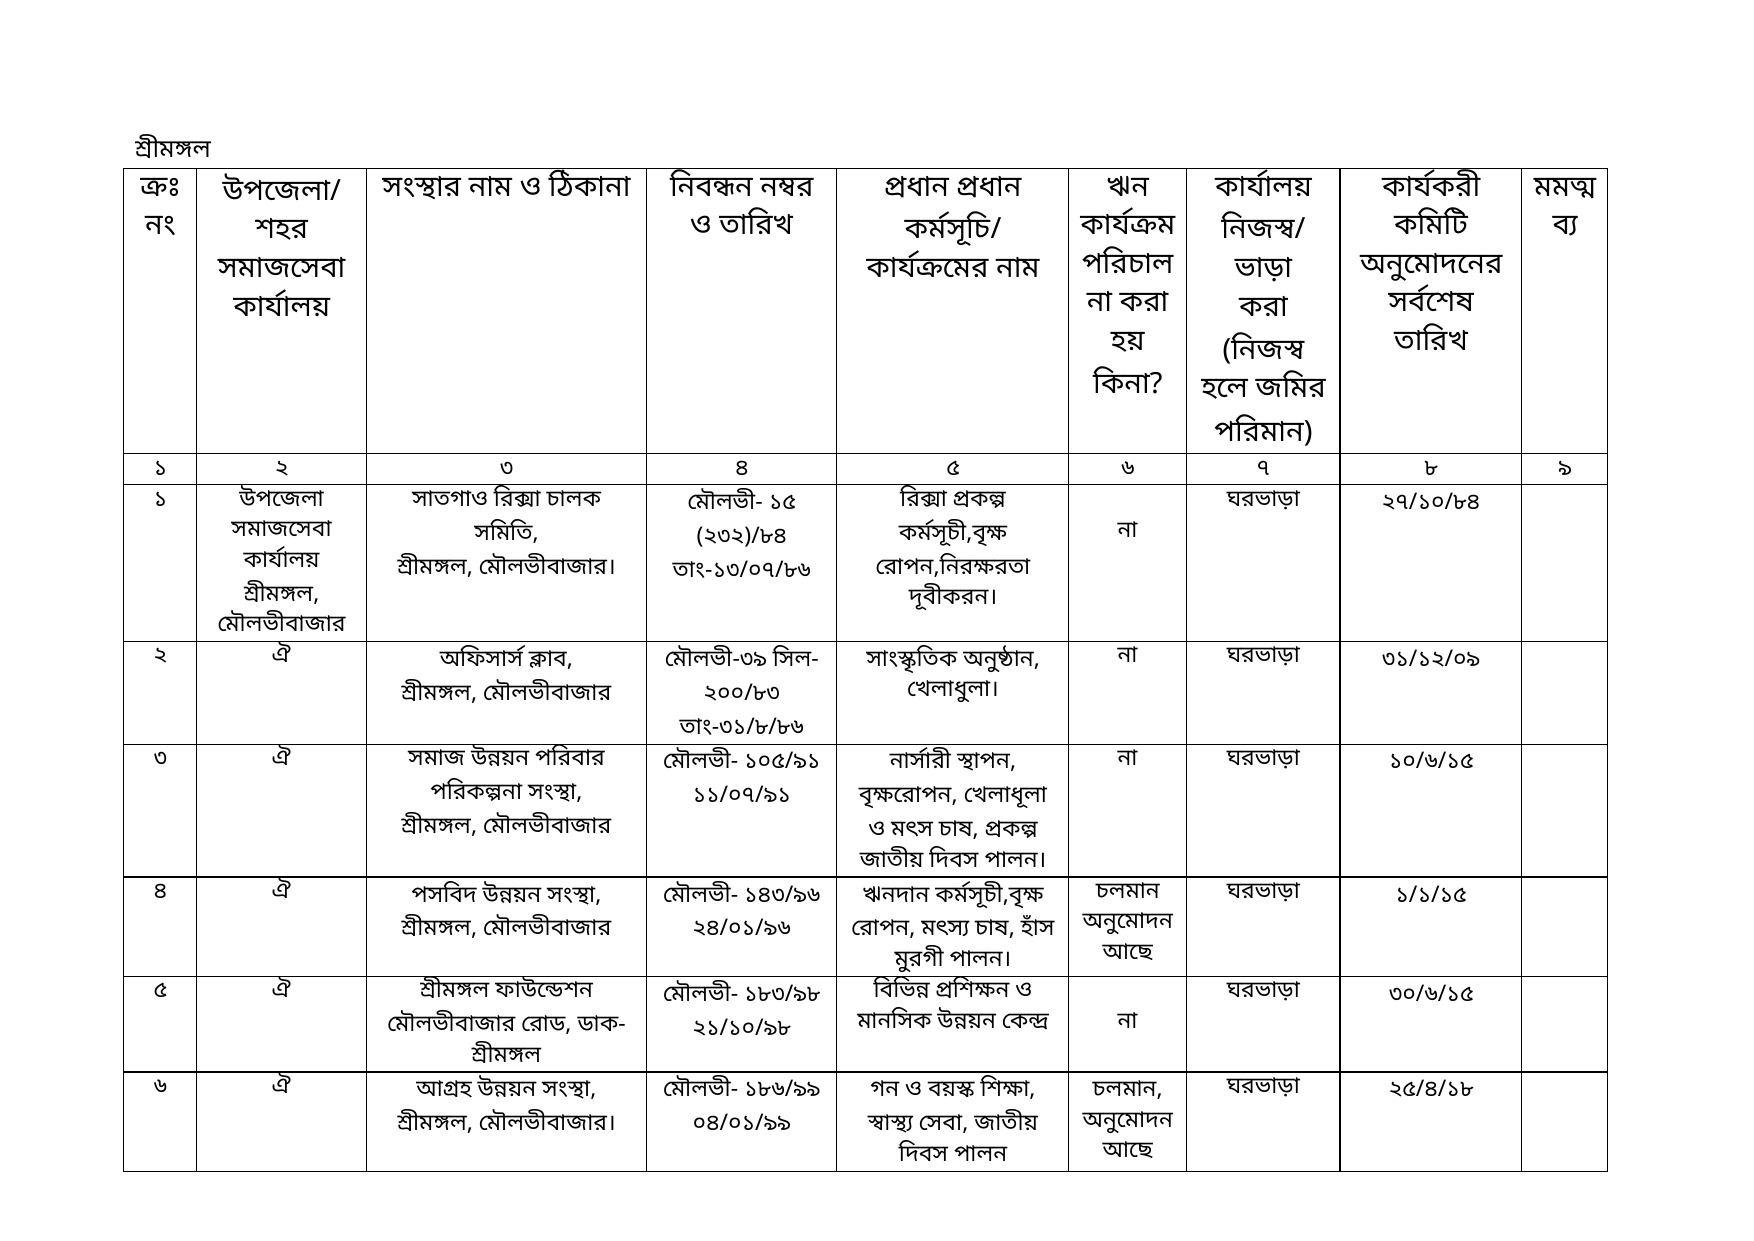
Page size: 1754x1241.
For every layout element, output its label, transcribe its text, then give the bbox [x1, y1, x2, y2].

table_header মমত্মব্য [1522, 169, 1607, 453]
table_cell [1522, 878, 1607, 976]
table_cell মৌলভী- ১৮৬/৯৯ ০৪/০১/৯৯ [647, 1073, 836, 1171]
table_cell সাতগাও রিক্সা চালক সমিতি, শ্রীমঙ্গল, মৌলভীবাজার। [367, 485, 646, 641]
table_cell ৬ [124, 1073, 196, 1171]
table_cell [1522, 745, 1607, 876]
table_header কার্যকরী কমিটি অনুমোদনের সর্বশেষ তারিখ [1341, 169, 1521, 453]
table_cell ঐ [197, 745, 366, 876]
table_cell ঐ [197, 878, 366, 976]
table_cell ১ [124, 454, 196, 484]
table_header কার্যালয় নিজস্ব/ ভাড়া করা (নিজস্ব হলে জমির পরিমান) [1187, 169, 1339, 453]
table_cell ঐ [197, 1073, 366, 1171]
table_cell ঘরভাড়া [1187, 977, 1339, 1071]
table_cell ৪ [647, 454, 836, 484]
table_cell মৌলভী- ১৪৩/৯৬ ২৪/০১/৯৬ [647, 878, 836, 976]
table_cell ৪ [124, 878, 196, 976]
text শ্রীমঙ্গল [135, 135, 1619, 168]
table_cell [1522, 485, 1607, 641]
table_cell ১০/৬/১৫ [1341, 745, 1521, 876]
table_cell রিক্সা প্রকল্প কর্মসূচী,বৃক্ষ রোপন,নিরক্ষরতা দূবীকরন। [837, 485, 1068, 641]
table_cell সাংস্কৃতিক অনুষ্ঠান, খেলাধুলা। [837, 642, 1068, 743]
table_cell ১/১/১৫ [1341, 878, 1521, 976]
table_cell ৮ [1341, 454, 1521, 484]
table_cell ঐ [197, 642, 366, 743]
table_cell ৩০/৬/১৫ [1341, 977, 1521, 1071]
table_header ক্রঃনং [124, 169, 196, 453]
table_cell ৯ [1522, 454, 1607, 484]
table_cell অফিসার্স ক্লাব, শ্রীমঙ্গল, মৌলভীবাজার [367, 642, 646, 743]
table_cell ঘরভাড়া [1187, 745, 1339, 876]
table_cell আগ্রহ উন্নয়ন সংস্থা, শ্রীমঙ্গল, মৌলভীবাজার। [367, 1073, 646, 1171]
table_cell মৌলভী-৩৯ সিল-২০০/৮৩ তাং-৩১/৮/৮৬ [647, 642, 836, 743]
table_cell ঐ [197, 977, 366, 1071]
table_cell চলমান অনুমোদন আছে [1069, 878, 1186, 976]
table_cell ৩ [124, 745, 196, 876]
table_cell ৬ [1069, 454, 1186, 484]
table_cell ৫ [124, 977, 196, 1071]
table_cell ১ [124, 485, 196, 641]
table_cell মৌলভী- ১৮৩/৯৮ ২১/১০/৯৮ [647, 977, 836, 1071]
table_cell ঘরভাড়া [1187, 878, 1339, 976]
table_cell গন ও বয়স্ক শিক্ষা, স্বাস্থ্য সেবা, জাতীয় দিবস পালন [837, 1073, 1068, 1171]
table_cell পসবিদ উন্নয়ন সংস্থা, শ্রীমঙ্গল, মৌলভীবাজার [367, 878, 646, 976]
table_cell না [1069, 485, 1186, 641]
table_cell ২ [197, 454, 366, 484]
table_cell ঘরভাড়া [1187, 642, 1339, 743]
table_header নিবন্ধন নম্বর ও তারিখ [647, 169, 836, 453]
table_cell মৌলভী- ১৫ (২৩২)/৮৪ তাং-১৩/০৭/৮৬ [647, 485, 836, 641]
table_header প্রধান প্রধান কর্মসূচি/ কার্যক্রমের নাম [837, 169, 1068, 453]
table_cell উপজেলা সমাজসেবা কার্যালয় শ্রীমঙ্গল, মৌলভীবাজার [197, 485, 366, 641]
table_cell ঘরভাড়া [1187, 1073, 1339, 1171]
table_cell চলমান, অনুমোদন আছে [1069, 1073, 1186, 1171]
table_cell শ্রীমঙ্গল ফাউন্ডেশন মৌলভীবাজার রোড, ডাক-শ্রীমঙ্গল [367, 977, 646, 1071]
table_cell ঋনদান কর্মসূচী,বৃক্ষ রোপন, মৎস্য চাষ, হাঁস মুরগী পালন। [837, 878, 1068, 976]
table_cell ৩ [367, 454, 646, 484]
table_cell ৩১/১২/০৯ [1341, 642, 1521, 743]
table_cell না [1069, 642, 1186, 743]
table_header ঋন কার্যক্রম পরিচালনা করা হয় কিনা? [1069, 169, 1186, 453]
table_cell ২ [124, 642, 196, 743]
table_cell না [1069, 745, 1186, 876]
table_cell ঘরভাড়া [1187, 485, 1339, 641]
table_cell [1522, 642, 1607, 743]
table_cell ২৫/৪/১৮ [1341, 1073, 1521, 1171]
table_cell নার্সারী স্থাপন, বৃক্ষরোপন, খেলাধূলা ও মৎস চাষ, প্রকল্প জাতীয় দিবস পালন। [837, 745, 1068, 876]
table_cell ৭ [1187, 454, 1339, 484]
table_cell [1522, 1073, 1607, 1171]
table_header উপজেলা/শহর সমাজসেবা কার্যালয় [197, 169, 366, 453]
table_cell ৫ [837, 454, 1068, 484]
table_cell ২৭/১০/৮৪ [1341, 485, 1521, 641]
table_cell না [1069, 977, 1186, 1071]
table_header সংস্থার নাম ও ঠিকানা [367, 169, 646, 453]
table_cell মৌলভী- ১০৫/৯১ ১১/০৭/৯১ [647, 745, 836, 876]
table_cell সমাজ উন্নয়ন পরিবার পরিকল্পনা সংস্থা, শ্রীমঙ্গল, মৌলভীবাজার [367, 745, 646, 876]
table_cell [1522, 977, 1607, 1071]
table_cell বিভিন্ন প্রশিক্ষন ও মানসিক উন্নয়ন কেন্দ্র [837, 977, 1068, 1071]
